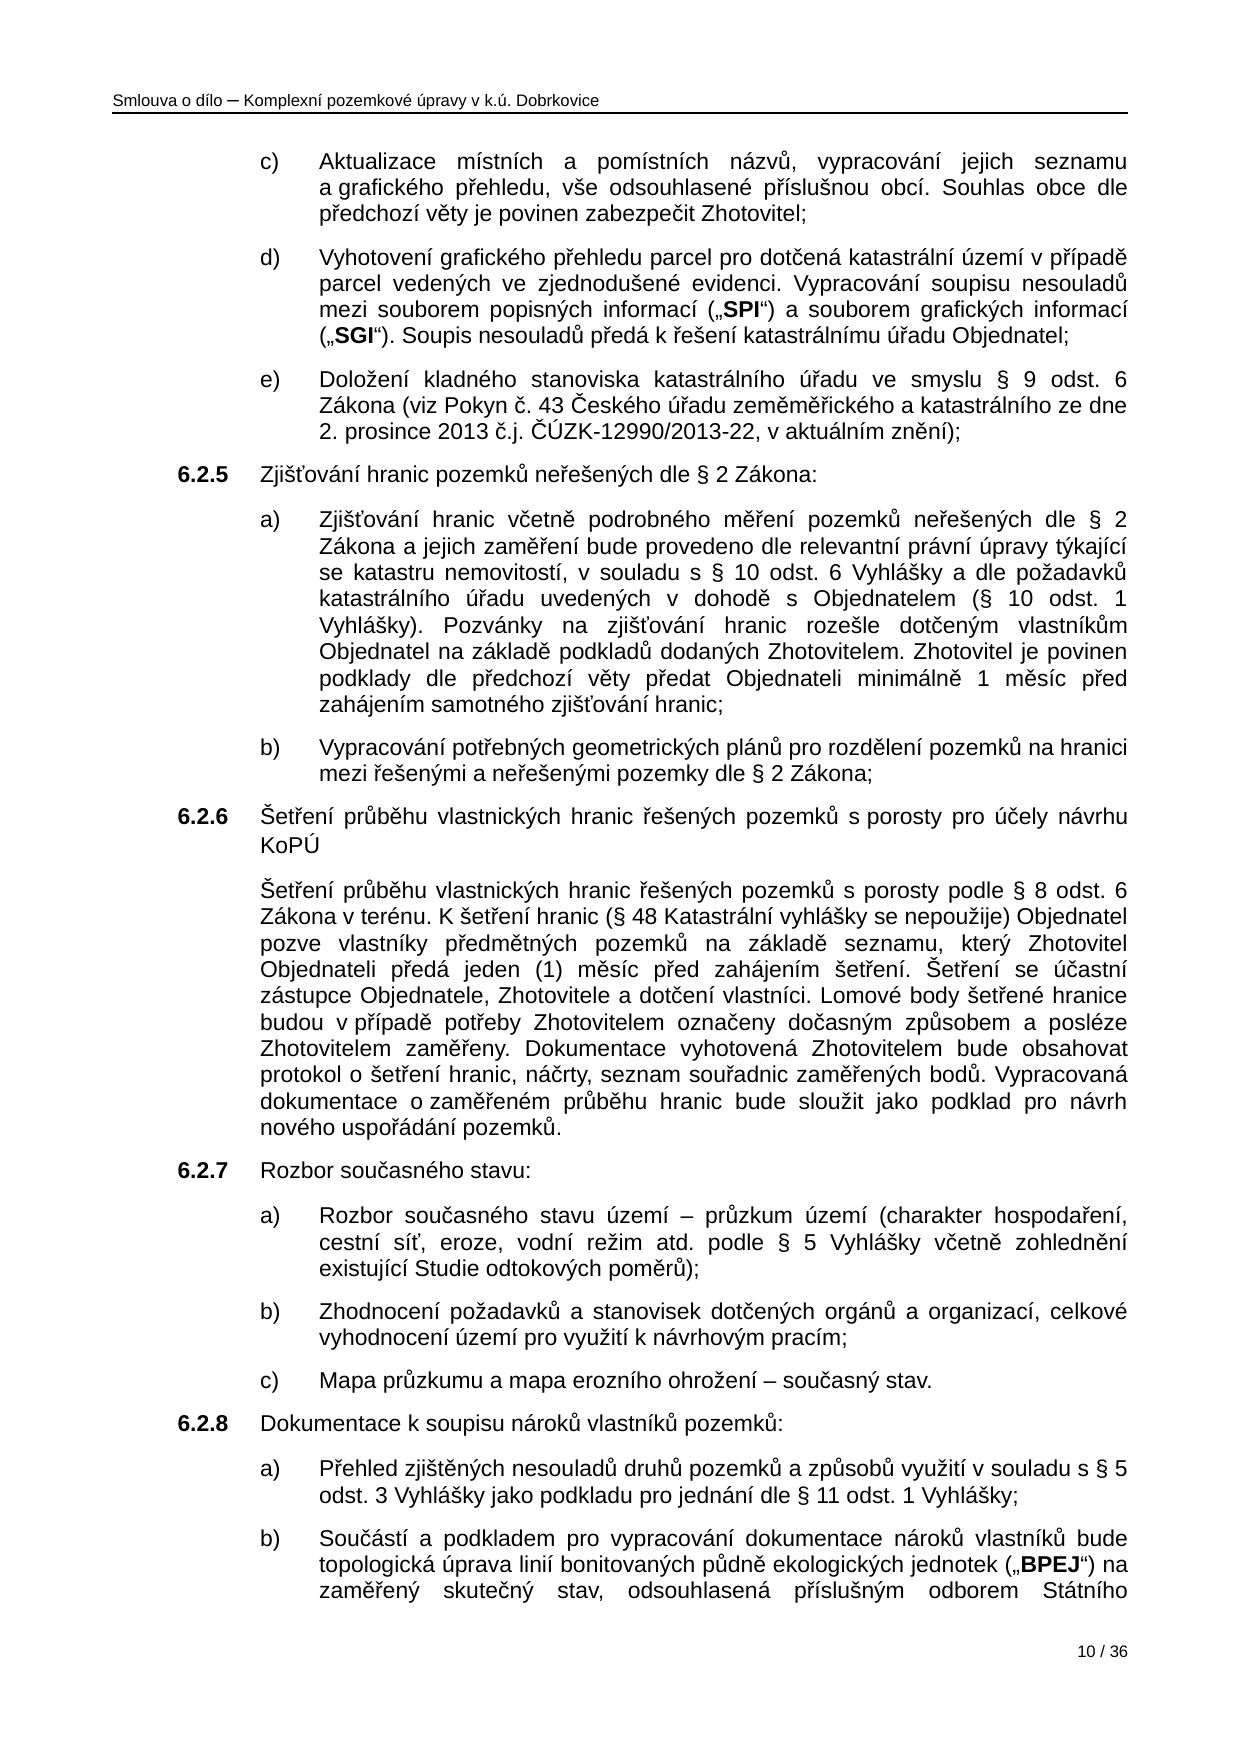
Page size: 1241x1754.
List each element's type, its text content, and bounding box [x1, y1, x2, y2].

text Dokumentace k soupisu nároků vlastníků pozemků: [177, 1410, 1128, 1437]
list Doložení kladného stanoviska katastrálního úřadu ve smyslu § 9 odst. 6 Zákona (viz Pokyn č. 43 Českého úřadu zeměměřického a katastrálního ze dne 2. prosince 2013 č.j. ČÚZK-12990/2013-22, v aktuálním znění); [260, 366, 1128, 444]
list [260, 1525, 1128, 1604]
list Rozbor současného stavu území – průzkum území (charakter hospodaření, cestní síť, eroze, vodní režim atd. podle § 5 Vyhlášky včetně zohlednění existující Studie odtokových poměrů); [260, 1202, 1128, 1281]
list Přehled zjištěných nesouladů druhů pozemků a způsobů využití v souladu s § 5 odst. 3 Vyhlášky jako podkladu pro jednání dle § 11 odst. 1 Vyhlášky; [260, 1455, 1128, 1508]
text Zjišťování hranic pozemků neřešených dle § 2 Zákona: [177, 461, 1128, 488]
list Mapa průzkumu a mapa erozního ohrožení – současný stav. [260, 1367, 1128, 1393]
list Zhodnocení požadavků a stanovisek dotčených orgánů a organizací, celkové vyhodnocení území pro využití k návrhovým pracím; [260, 1298, 1128, 1351]
text Rozbor současného stavu: [177, 1157, 1128, 1183]
list Zjišťování hranic včetně podrobného měření pozemků neřešených dle § 2 Zákona a jejich zaměření bude provedeno dle relevantní právní úpravy týkající se katastru nemovitostí, v souladu s § 10 odst. 6 Vyhlášky a dle požadavků katastrálního úřadu uvedených v dohodě s Objednatelem (§ 10 odst. 1 Vyhlášky). Pozvánky na zjišťování hranic rozešle dotčeným vlastníkům Objednatel na základě podkladů dodaných Zhotovitelem. Zhotovitel je povinen podklady dle předchozí věty předat Objednateli minimálně 1 měsíc před zahájením samotného zjišťování hranic; [260, 506, 1128, 717]
list Šetření průběhu vlastnických hranic řešených pozemků s porosty podle § 8 odst. 6 Zákona v terénu. K šetření hranic (§ 48 Katastrální vyhlášky se nepoužije) Objednatel pozve vlastníky předmětných pozemků na základě seznamu, který Zhotovitel Objednateli předá jeden (1) měsíc před zahájením šetření. Šetření se účastní zástupce Objednatele, Zhotovitele a dotčení vlastníci. Lomové body šetřené hranice budou v případě potřeby Zhotovitelem označeny dočasným způsobem a posléze Zhotovitelem zaměřeny. Dokumentace vyhotovená Zhotovitelem bude obsahovat protokol o šetření hranic, náčrty, seznam souřadnic zaměřených bodů. Vypracovaná dokumentace o zaměřeném průběhu hranic bude sloužit jako podklad pro návrh nového uspořádání pozemků. [260, 877, 1128, 1140]
list Vypracování potřebných geometrických plánů pro rozdělení pozemků na hranici mezi řešenými a neřešenými pozemky dle § 2 Zákona; [260, 734, 1128, 787]
text Šetření průběhu vlastnických hranic řešených pozemků s porosty pro účely návrhu KoPÚ [177, 803, 1128, 858]
list Vyhotovení grafického přehledu parcel pro dotčená katastrální území v případě parcel vedených ve zjednodušené evidenci. Vypracování soupisu nesouladů mezi souborem popisných informací („SPI“) a souborem grafických informací („SGI“). Soupis nesouladů předá k řešení katastrálnímu úřadu Objednatel; [260, 243, 1128, 349]
list Aktualizace místních a pomístních názvů, vypracování jejich seznamu a grafického přehledu, vše odsouhlasené příslušnou obcí. Souhlas obce dle předchozí věty je povinen zabezpečit Zhotovitel; [260, 148, 1128, 227]
